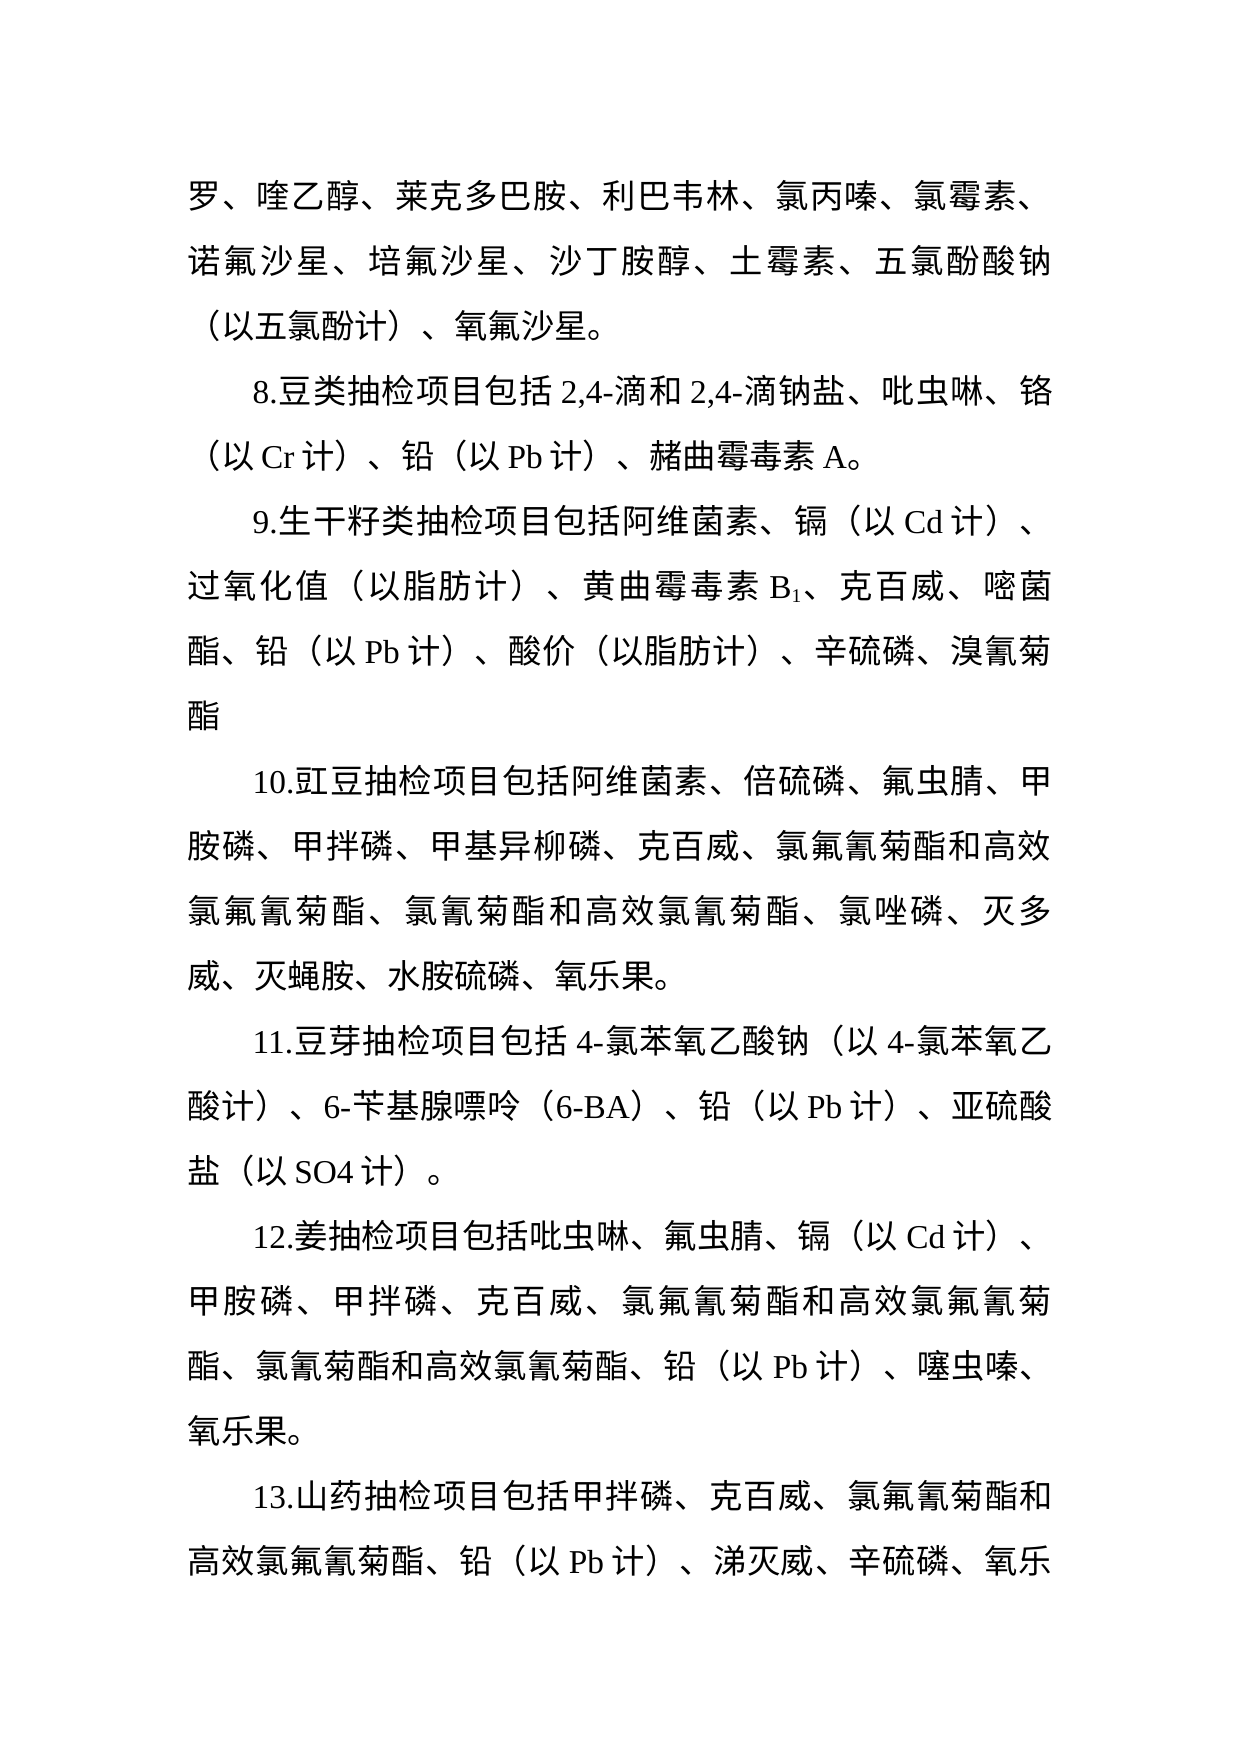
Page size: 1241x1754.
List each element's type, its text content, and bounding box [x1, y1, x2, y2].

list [187, 1462, 1053, 1592]
list 10.豇豆抽检项目包括阿维菌素、倍硫磷、氟虫腈、甲胺磷、甲拌磷、甲基异柳磷、克百威、氯氟氰菊酯和高效氯氟氰菊酯、氯氰菊酯和高效氯氰菊酯、氯唑磷、灭多威、灭蝇胺、水胺硫磷、氧乐果。 [187, 747, 1053, 1007]
list 12.姜抽检项目包括吡虫啉、氟虫腈、镉（以Cd计）、甲胺磷、甲拌磷、克百威、氯氟氰菊酯和高效氯氟氰菊酯、氯氰菊酯和高效氯氰菊酯、铅（以Pb计）、噻虫嗪、氧乐果。 [187, 1202, 1053, 1462]
list 9.生干籽类抽检项目包括阿维菌素、镉（以Cd计）、过氧化值（以脂肪计）、黄曲霉毒素B1、克百威、嘧菌酯、铅（以Pb计）、酸价（以脂肪计）、辛硫磷、溴氰菊酯 [187, 487, 1053, 747]
list 11.豆芽抽检项目包括4-氯苯氧乙酸钠（以4-氯苯氧乙酸计）、6-苄基腺嘌呤（6-BA）、铅（以Pb计）、亚硫酸盐（以SO4计）。 [187, 1007, 1053, 1202]
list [187, 162, 1053, 357]
list 8.豆类抽检项目包括2,4-滴和2,4-滴钠盐、吡虫啉、铬（以Cr计）、铅（以Pb计）、赭曲霉毒素A。 [187, 357, 1053, 487]
